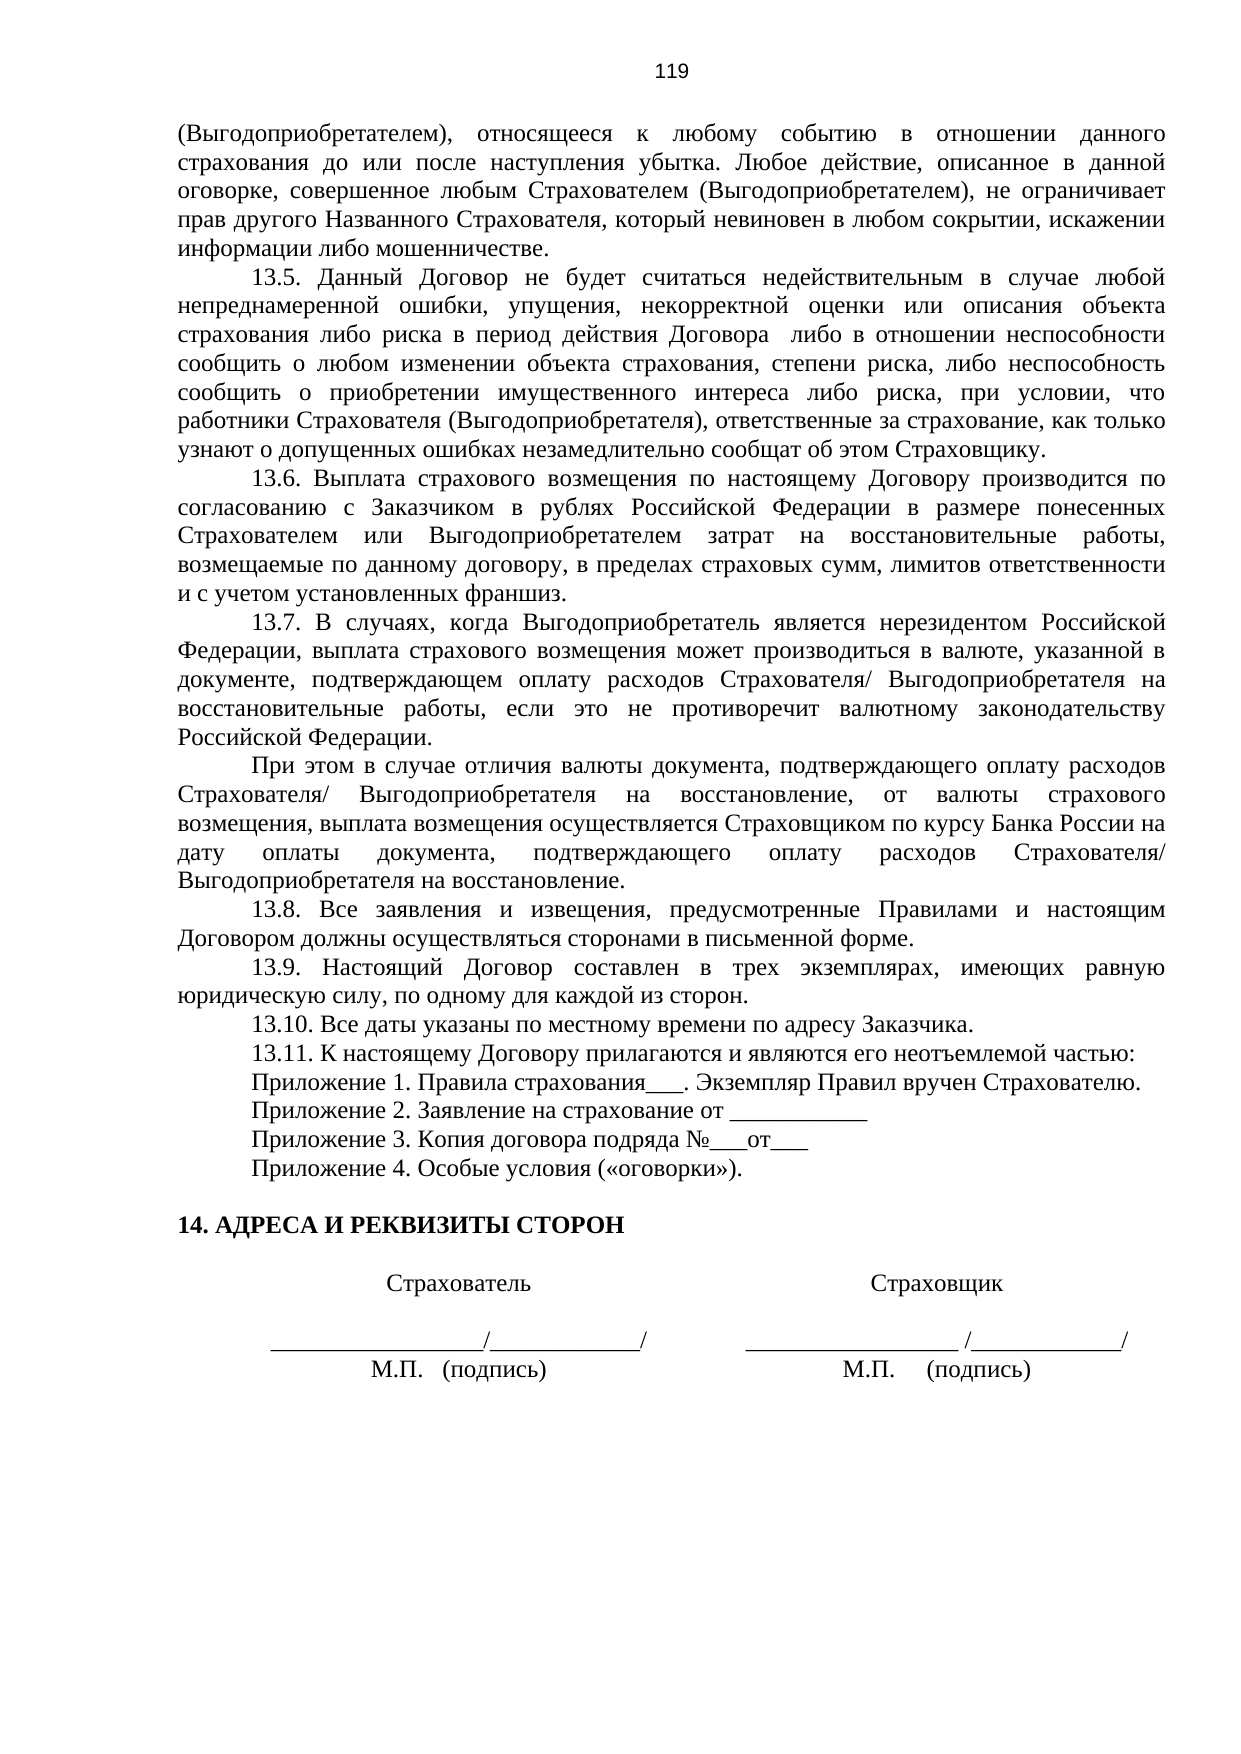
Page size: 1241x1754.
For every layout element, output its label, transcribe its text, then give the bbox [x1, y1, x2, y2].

text 13.11. К настоящему Договору прилагаются и являются его неотъемлемой частью: [177, 1038, 1166, 1067]
text Приложение 4. Особые условия («оговорки»). [177, 1153, 1166, 1182]
text 13.9. Настоящий Договор составлен в трех экземплярах, имеющих равную юридическую силу, по одному для каждой из сторон. [177, 952, 1166, 1009]
text 14. АДРЕСА И РЕКВИЗИТЫ СТОРОН [177, 1211, 1175, 1239]
text 13.6. Выплата страхового возмещения по настоящему Договору производится по согласованию с Заказчиком в рублях Российской Федерации в размере понесенных Страхователем или Выгодоприобретателем затрат на восстановительные работы, возмещаемые по данному договору, в пределах страховых сумм, лимитов ответственности и с учетом установленных франшиз. [177, 463, 1166, 607]
text Приложение 3. Копия договора подряда №___от___ [177, 1124, 1166, 1153]
text Приложение 2. Заявление на страхование от ___________ [177, 1096, 1166, 1124]
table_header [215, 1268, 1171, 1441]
text 13.5. Данный Договор не будет считаться недействительным в случае любой непреднамеренной ошибки, упущения, некорректной оценки или описания объекта страхования либо риска в период действия Договора либо в отношении неспособности сообщить о любом изменении объекта страхования, степени риска, либо неспособность сообщить о приобретении имущественного интереса либо риска, при условии, что работники Страхователя (Выгодоприобретателя), ответственные за страхование, как только узнают о допущенных ошибках незамедлительно сообщат об этом Страховщику. [177, 262, 1166, 463]
text При этом в случае отличия валюты документа, подтверждающего оплату расходов Страхователя/ Выгодоприобретателя на восстановление, от валюты страхового возмещения, выплата возмещения осуществляется Страховщиком по курсу Банка России на дату оплаты документа, подтверждающего оплату расходов Страхователя/ Выгодоприобретателя на восстановление. [177, 751, 1166, 894]
text Приложение 1. Правила страхования___. Экземпляр Правил вручен Страхователю. [177, 1067, 1166, 1096]
text 13.7. В случаях, когда Выгодоприобретатель является нерезидентом Российской Федерации, выплата страхового возмещения может производиться в валюте, указанной в документе, подтверждающем оплату расходов Страхователя/ Выгодоприобретателя на восстановительные работы, если это не противоречит валютному законодательству Российской Федерации. [177, 607, 1166, 751]
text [177, 118, 1166, 262]
text 13.10. Все даты указаны по местному времени по адресу Заказчика. [177, 1009, 1166, 1038]
text 13.8. Все заявления и извещения, предусмотренные Правилами и настоящим Договором должны осуществляться сторонами в письменной форме. [177, 894, 1166, 952]
